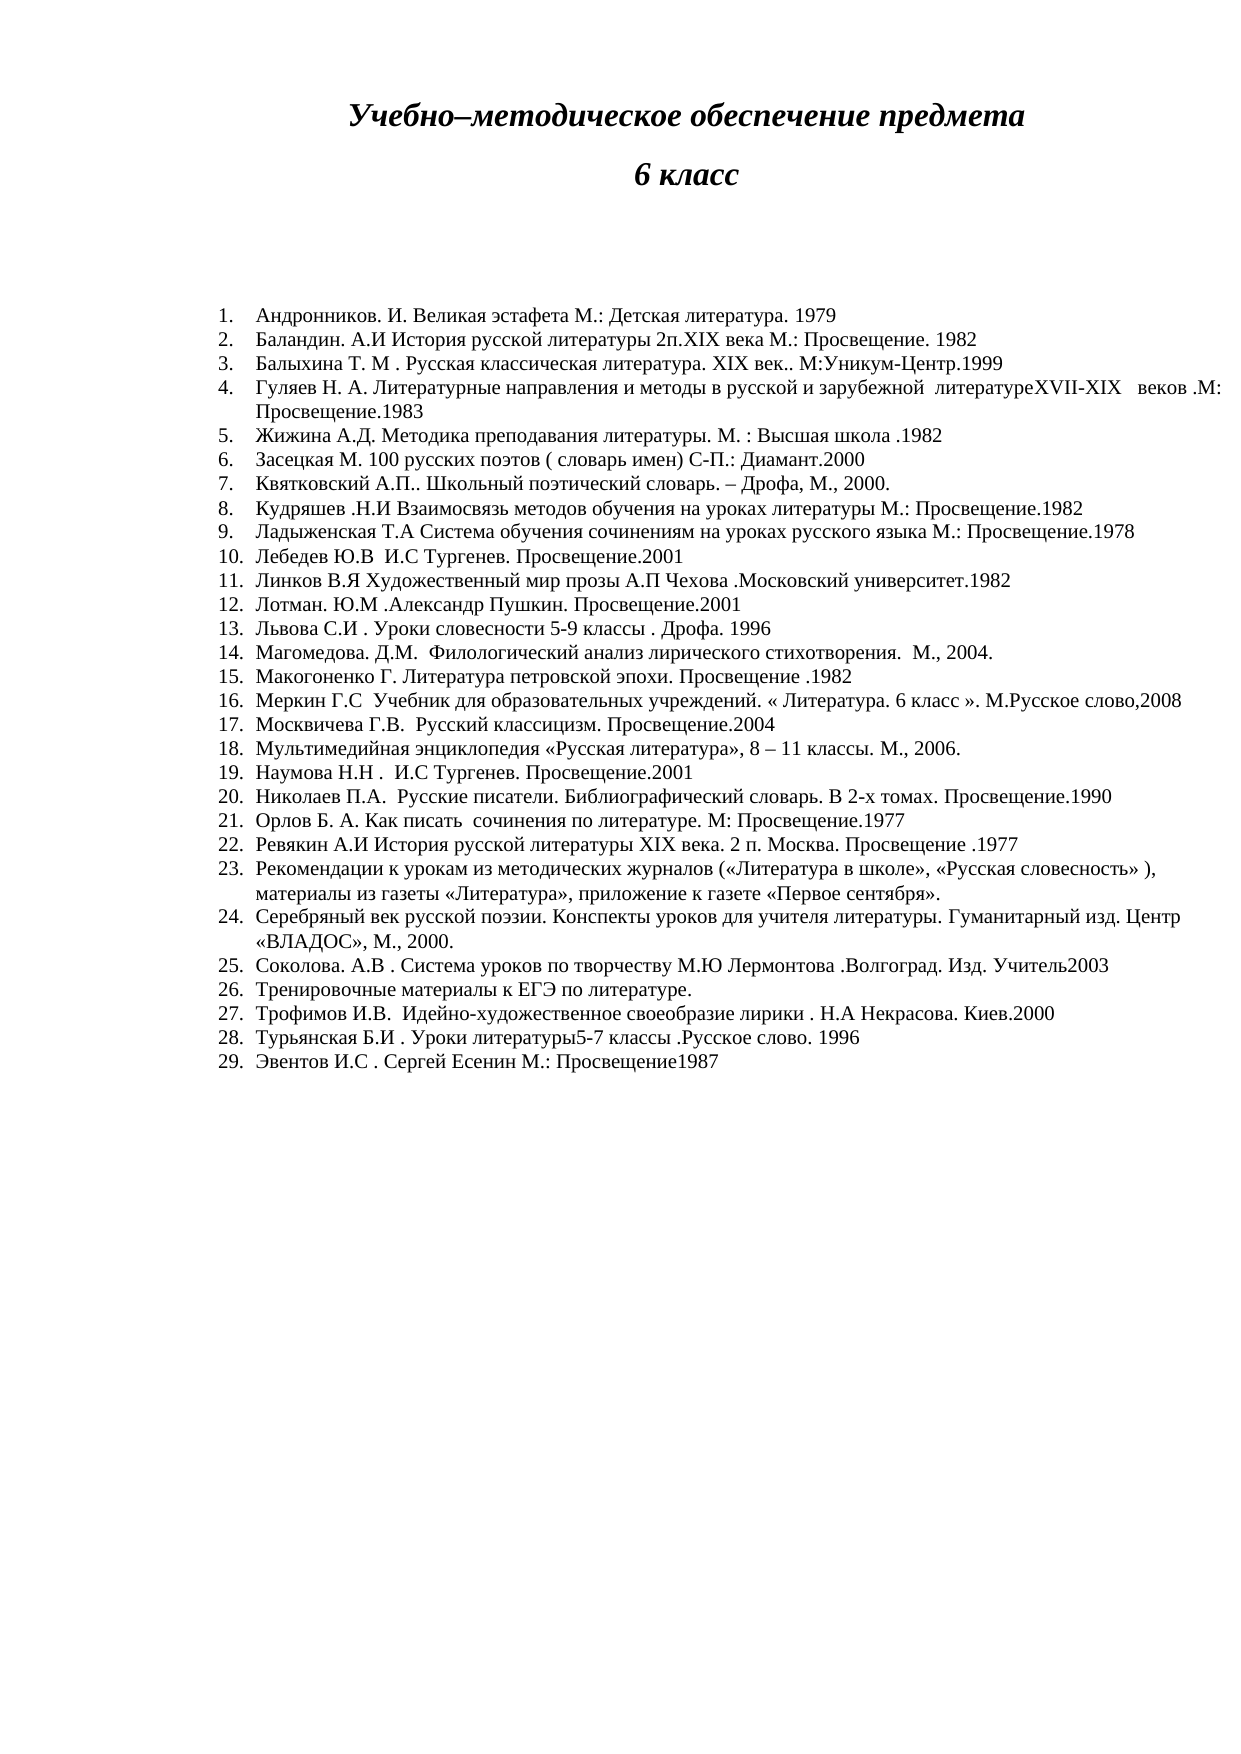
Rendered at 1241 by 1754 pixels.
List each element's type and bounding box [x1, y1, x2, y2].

table_cell [133, 15, 1240, 1610]
